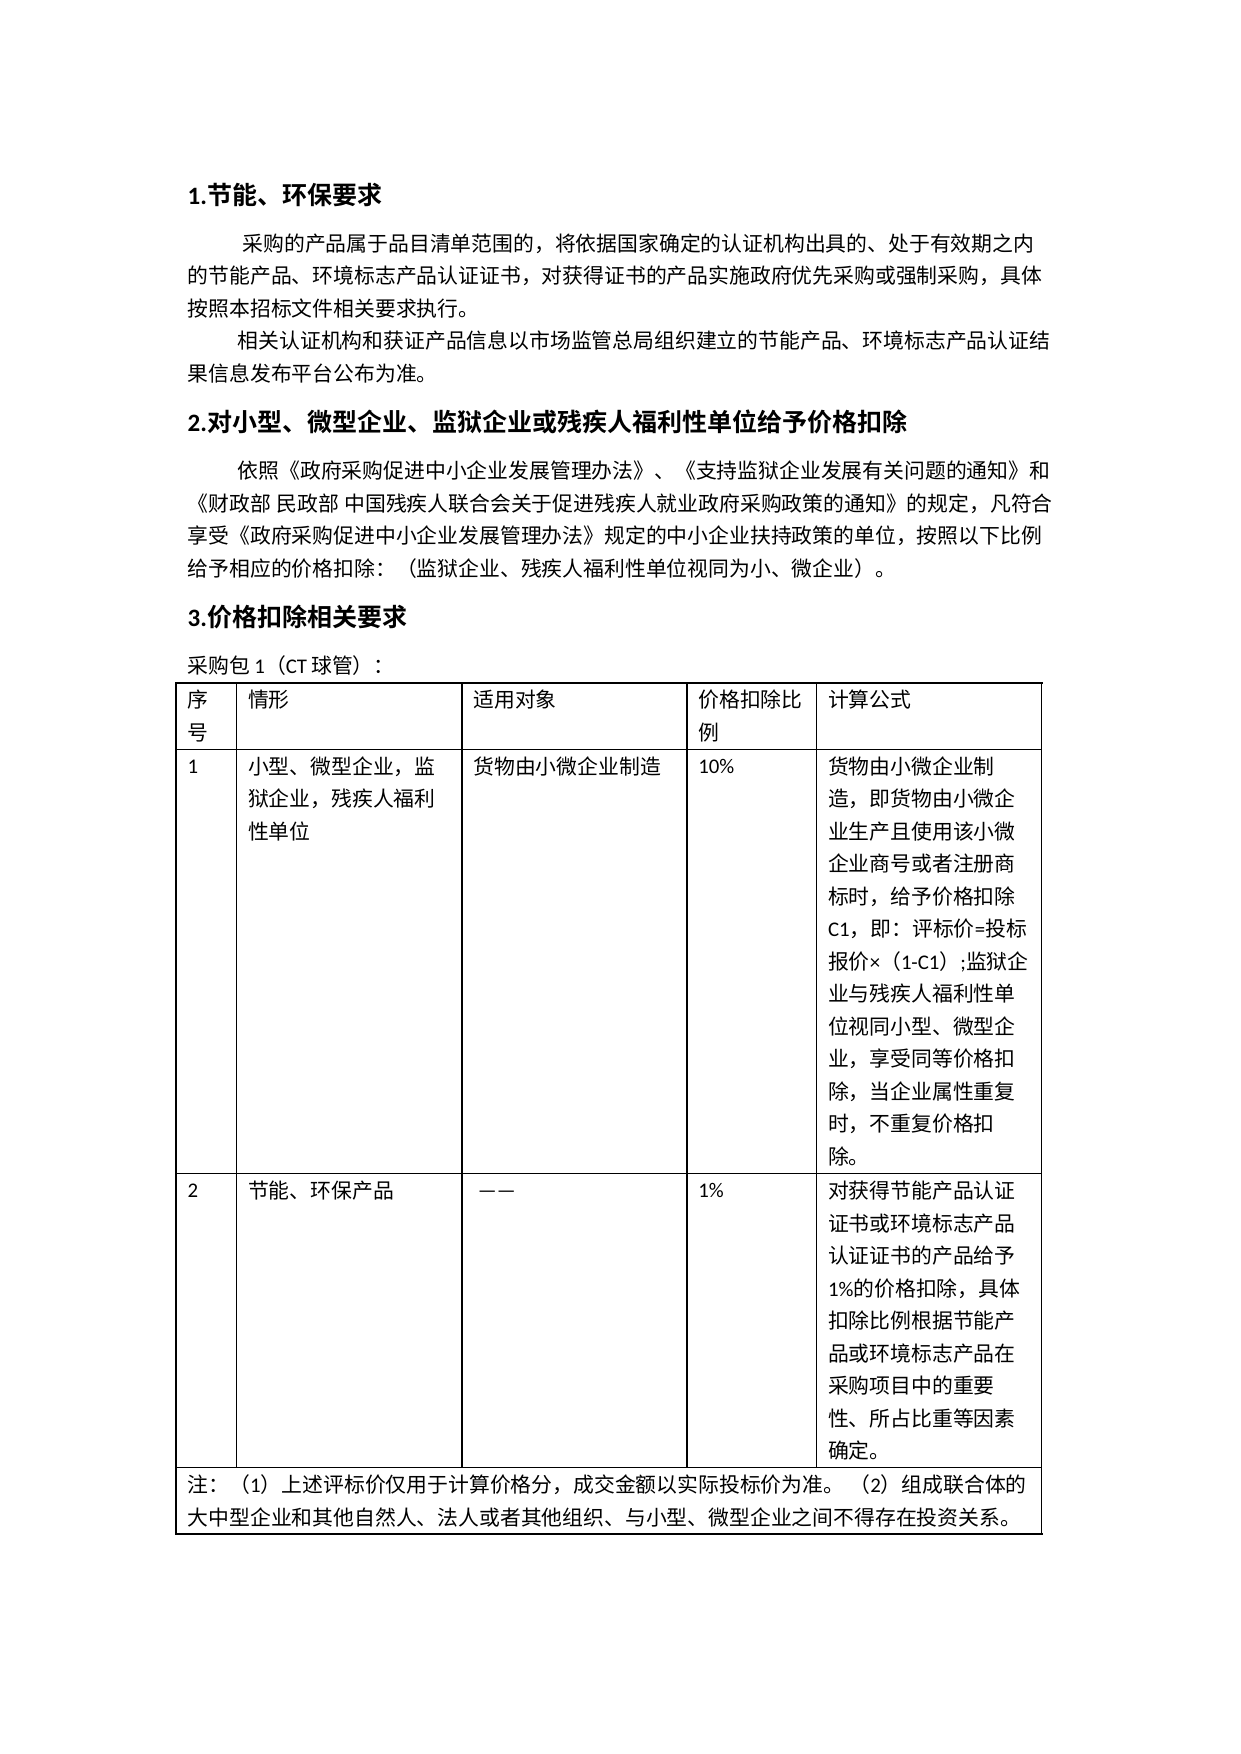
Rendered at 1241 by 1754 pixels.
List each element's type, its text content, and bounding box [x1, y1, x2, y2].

table_cell 1% [688, 1174, 816, 1467]
table_header 适用对象 [463, 684, 686, 748]
text 1.节能、环保要求 [187, 162, 1053, 227]
text 相关认证机构和获证产品信息以市场监管总局组织建立的节能产品、环境标志产品认证结果信息发布平台公布为准。 [187, 324, 1053, 389]
text 采购包1（CT球管）： [187, 649, 1053, 682]
table_header 序号 [177, 684, 236, 748]
table_cell —— [463, 1174, 686, 1467]
table_header 情形 [237, 684, 461, 748]
table_header 计算公式 [817, 684, 1041, 748]
table_cell 对获得节能产品认证证书或环境标志产品认证证书的产品给予1%的价格扣除，具体扣除比例根据节能产品或环境标志产品在采购项目中的重要性、所占比重等因素确定。 [817, 1174, 1041, 1467]
table_cell 货物由小微企业制造 [463, 750, 686, 1173]
table_cell 2 [177, 1174, 236, 1467]
table_cell 1 [177, 750, 236, 1173]
table_cell 节能、环保产品 [237, 1174, 461, 1467]
table_cell 小型、微型企业，监狱企业，残疾人福利性单位 [237, 750, 461, 1173]
text 采购的产品属于品目清单范围的，将依据国家确定的认证机构出具的、处于有效期之内的节能产品、环境标志产品认证证书，对获得证书的产品实施政府优先采购或强制采购，具体按照本招标文件相关要求执行。 [187, 227, 1053, 324]
table_cell 货物由小微企业制造，即货物由小微企业生产且使用该小微企业商号或者注册商标时，给予价格扣除C1，即：评标价=投标报价×（1-C1）;监狱企业与残疾人福利性单位视同小型、微型企业，享受同等价格扣除，当企业属性重复时，不重复价格扣除。 [817, 750, 1041, 1173]
text 2.对小型、微型企业、监狱企业或残疾人福利性单位给予价格扣除 [187, 389, 1053, 454]
text 依照《政府采购促进中小企业发展管理办法》、《支持监狱企业发展有关问题的通知》和《财政部 民政部 中国残疾人联合会关于促进残疾人就业政府采购政策的通知》的规定，凡符合享受《政府采购促进中小企业发展管理办法》规定的中小企业扶持政策的单位，按照以下比例给予相应的价格扣除：（监狱企业、残疾人福利性单位视同为小、微企业）。 [187, 454, 1053, 584]
table_header 价格扣除比例 [688, 684, 816, 748]
table_cell 10% [688, 750, 816, 1173]
text 3.价格扣除相关要求 [187, 584, 1053, 649]
table_cell 注：（1）上述评标价仅用于计算价格分，成交金额以实际投标价为准。 （2）组成联合体的大中型企业和其他自然人、法人或者其他组织、与小型、微型企业之间不得存在投资关系。 [177, 1468, 1041, 1533]
